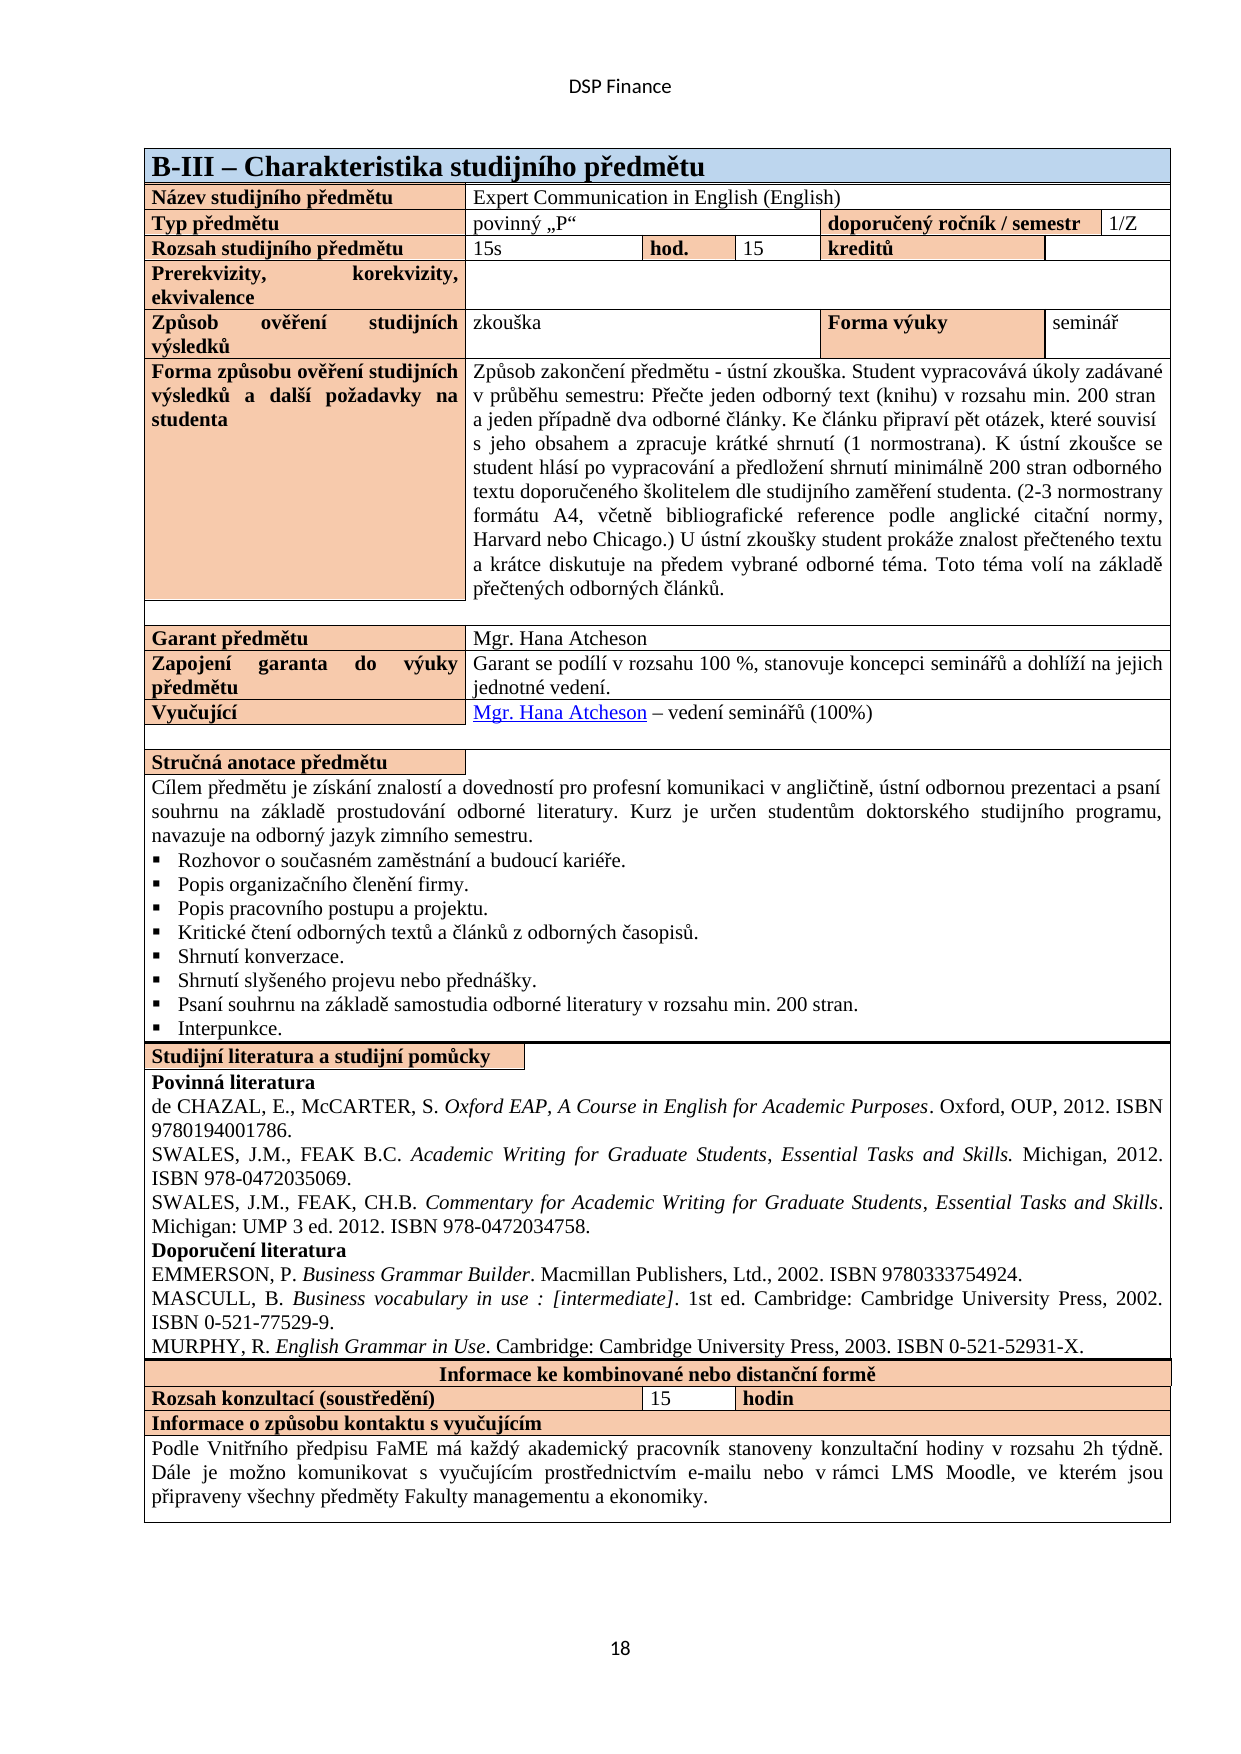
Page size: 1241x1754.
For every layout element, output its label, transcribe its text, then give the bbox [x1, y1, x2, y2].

table_cell Název studijního předmětu [145, 185, 465, 209]
table_cell Garant předmětu [145, 626, 465, 650]
table_cell doporučený ročník / semestr [821, 210, 1101, 234]
table_cell Mgr. Hana Atcheson – vedení seminářů (100%) [466, 700, 1170, 724]
table_cell Stručná anotace předmětu [145, 750, 465, 774]
table_cell Forma výuky [821, 310, 1044, 358]
table_cell [466, 750, 1170, 774]
table_cell Způsob zakončení předmětu - ústní zkouška. Student vypracovává úkoly zadávané v průběhu semestru: Přečte jeden odborný text (knihu) v rozsahu min. 200 stran a jeden případně dva odborné články. Ke článku připraví pět otázek, které souvisí s jeho obsahem a zpracuje krátké shrnutí (1 normostrana). K ústní zkoušce se student hlásí po vypracování a předložení shrnutí minimálně 200 stran odborného textu doporučeného školitelem dle studijního zaměření studenta. (2-3 normostrany formátu A4, včetně bibliografické reference podle anglické citační normy, Harvard nebo Chicago.) U ústní zkoušky student prokáže znalost přečteného textu a krátce diskutuje na předem vybrané odborné téma. Toto téma volí na základě přečtených odborných článků. [466, 359, 1170, 599]
table_cell Forma způsobu ověření studijních výsledků a další požadavky na studenta [145, 359, 465, 599]
table_cell Prerekvizity, korekvizity, ekvivalence [145, 261, 465, 309]
table_cell [145, 724, 1170, 749]
table_cell [145, 600, 1170, 625]
table_cell Podle Vnitřního předpisu FaME má každý akademický pracovník stanoveny konzultační hodiny v rozsahu 2h týdně. Dále je možno komunikovat s vyučujícím prostřednictvím e-mailu nebo v rámci LMS Moodle, ve kterém jsou připraveny všechny předměty Fakulty managementu a ekonomiky. [145, 1436, 1170, 1522]
table_cell Povinná literatura de Chazal, E., McCarter, S. Oxford EAP, A Course in English for Academic Purposes. Oxford, OUP, 2012. ISBN 9780194001786. Swales, J.M., Feak B.C. Academic Writing for Graduate Students, Essential Tasks and Skills. Michigan, 2012. ISBN 978-0472035069. SWALES, J.M., FEAK, CH.B. Commentary for Academic Writing for Graduate Students, Essential Tasks and Skills. Michigan: UMP 3 ed. 2012. ISBN 978-0472034758. Doporučení literatura Emmerson, P. Business Grammar Builder. Macmillan Publishers, Ltd., 2002. ISBN 9780333754924. Mascull, B. Business vocabulary in use : [intermediate]. 1st ed. Cambridge: Cambridge University Press, 2002. ISBN 0-521-77529-9. Murphy, R. English Grammar in Use. Cambridge: Cambridge University Press, 2003. ISBN 0-521-52931-X. [145, 1069, 1170, 1358]
table_cell Vyučující [145, 700, 465, 724]
table_cell Informace ke kombinované nebo distanční formě [145, 1361, 1171, 1386]
table_cell 15 [736, 236, 820, 259]
table_cell kreditů [821, 236, 1044, 259]
table_cell Rozsah studijního předmětu [145, 236, 465, 259]
table_cell [466, 261, 1170, 309]
table_cell Informace o způsobu kontaktu s vyučujícím [145, 1411, 1170, 1435]
table_cell Typ předmětu [145, 210, 465, 234]
table_cell 1/Z [1102, 210, 1170, 234]
table_cell Cílem předmětu je získání znalostí a dovedností pro profesní komunikaci v angličtině, ústní odbornou prezentaci a psaní souhrnu na základě prostudování odborné literatury. Kurz je určen studentům doktorského studijního programu, navazuje na odborný jazyk zimního semestru. Rozhovor o současném zaměstnání a budoucí kariéře. Popis organizačního členění firmy. Popis pracovního postupu a projektu. Kritické čtení odborných textů a článků z odborných časopisů. Shrnutí konverzace. Shrnutí slyšeného projevu nebo přednášky. Psaní souhrnu na základě samostudia odborné literatury v rozsahu min. 200 stran. Interpunkce. [145, 774, 1170, 1041]
table_cell Způsob ověření studijních výsledků [145, 310, 465, 358]
table_cell 15 [643, 1387, 735, 1410]
table_cell [525, 1044, 1170, 1068]
table_cell Mgr. Hana Atcheson [466, 626, 1170, 650]
table_cell Garant se podílí v rozsahu 100 %, stanovuje koncepci seminářů a dohlíží na jejich jednotné vedení. [466, 651, 1170, 699]
table_cell povinný „P“ [466, 210, 820, 234]
table_cell 15s [466, 236, 642, 259]
table_cell Rozsah konzultací (soustředění) [145, 1387, 642, 1410]
table_cell hodin [736, 1387, 1170, 1410]
table_cell seminář [1046, 310, 1170, 358]
table_cell Expert Communication in English (English) [466, 185, 1170, 209]
table_cell Studijní literatura a studijní pomůcky [145, 1044, 524, 1068]
table_cell [1046, 236, 1170, 259]
table_cell hod. [643, 236, 735, 259]
table_header B-III – Charakteristika studijního předmětu [145, 149, 1170, 182]
table_cell Zapojení garanta do výuky předmětu [145, 651, 465, 699]
table_cell zkouška [466, 310, 820, 358]
